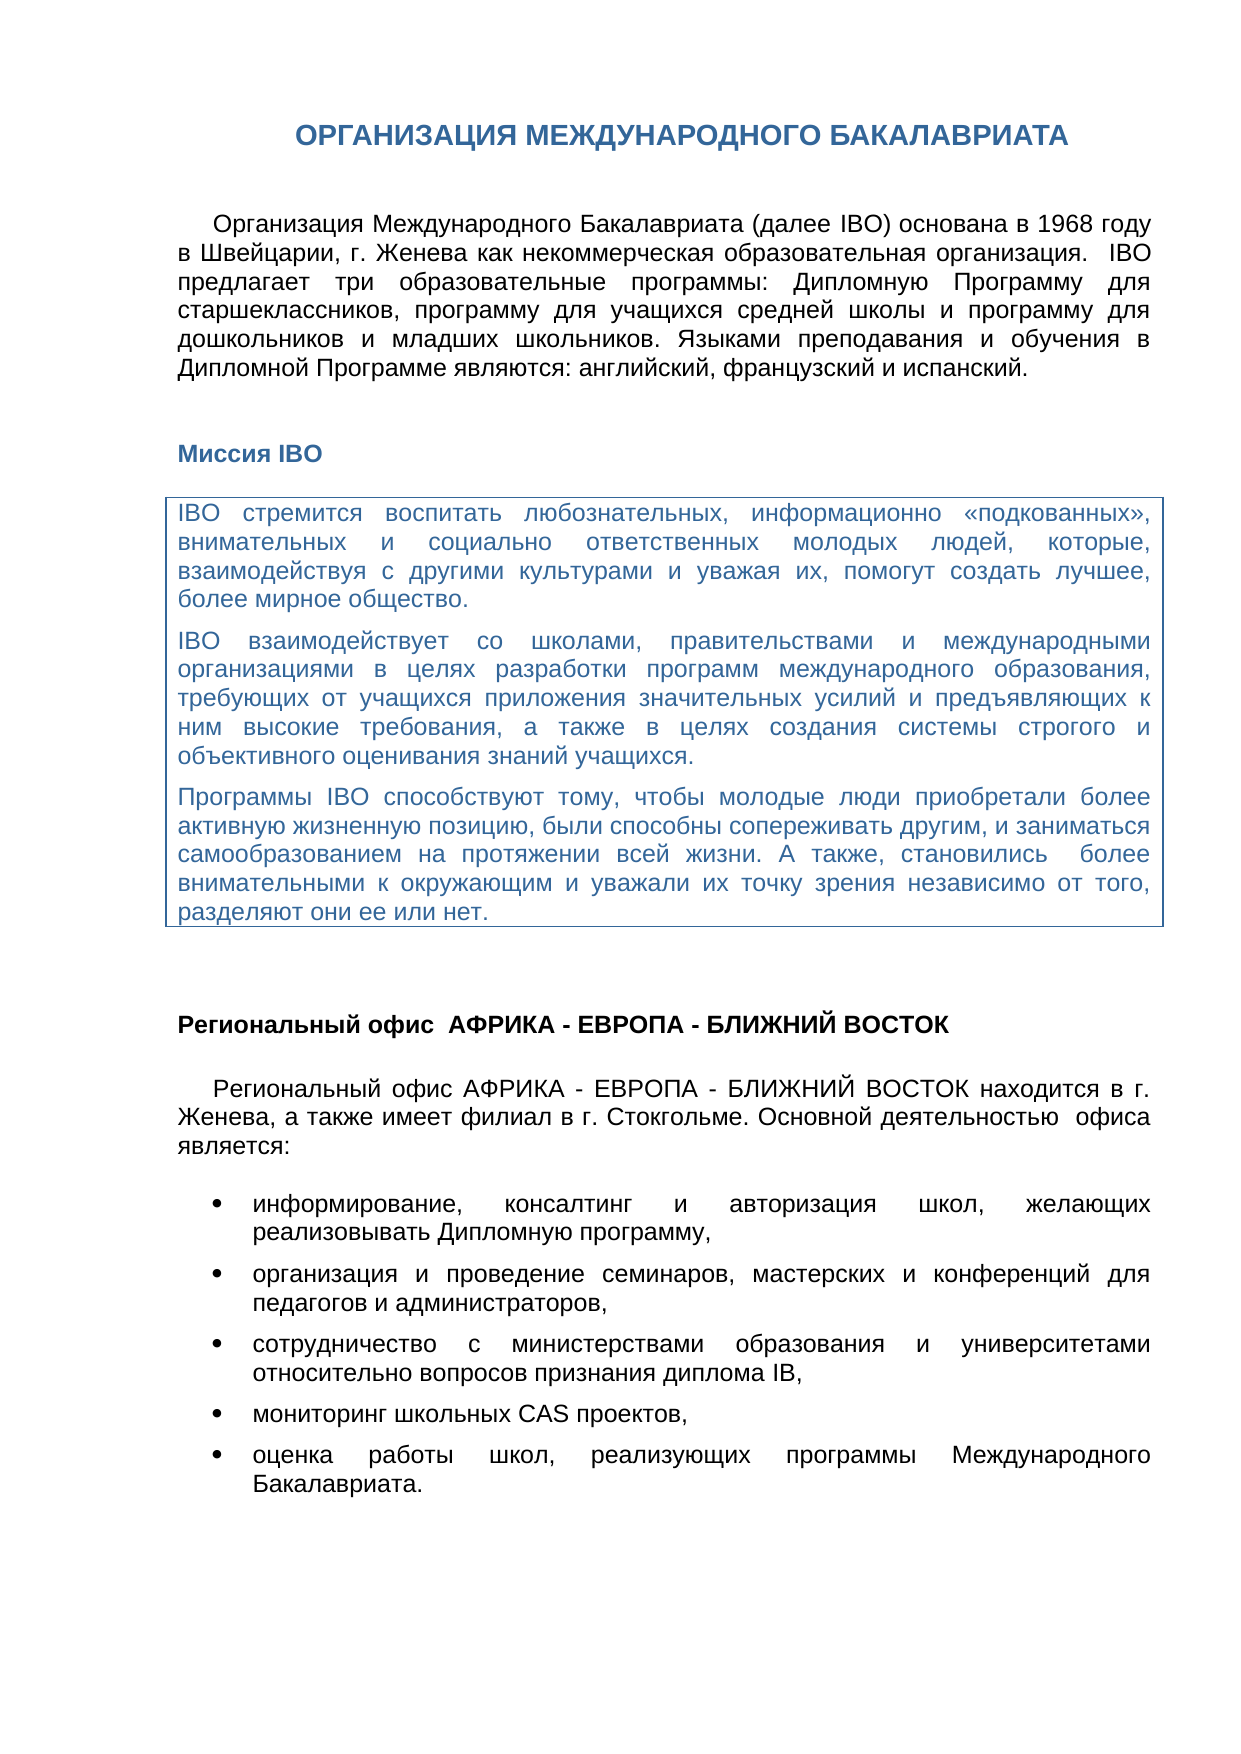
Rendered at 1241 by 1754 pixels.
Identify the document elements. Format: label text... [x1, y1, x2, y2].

list информирование, консалтинг и авторизация школ, желающих реализовывать Дипломную программу, [213, 1188, 1152, 1246]
text ОРГАНИЗАЦИЯ МЕЖДУНАРОДНОГО БАКАЛАВРИАТА [177, 118, 1152, 152]
text Региональный офис АФРИКА - ЕВРОПА - БЛИЖНИЙ ВОСТОК [177, 1010, 1152, 1038]
text Миссия IBO [177, 439, 1152, 468]
text Региональный офис АФРИКА - ЕВРОПА - БЛИЖНИЙ ВОСТОК находится в г. Женева, а также имеет филиал в г. Стокгольме. Основной деятельностью офиса является: [177, 1073, 1152, 1160]
list сотрудничество с министерствами образования и университетами относительно вопросов признания диплома IB, [213, 1329, 1152, 1386]
text Организация Международного Бакалавриата (далее IBO) основана в 1968 году в Швейцарии, г. Женева как некоммерческая образовательная организация. IBO предлагает три образовательные программы: Дипломную Программу для старшеклассников, программу для учащихся средней школы и программу для дошкольников и младших школьников. Языками преподавания и обучения в Дипломной Программе являются: английский, французский и испанский. [177, 209, 1152, 382]
list мониторинг школьных CAS проектов, [177, 1399, 1152, 1428]
table_header IBO стремится воспитать любознательных, информационно «подкованных», внимательных и социально ответственных молодых людей, которые, взаимодействуя с другими культурами и уважая их, помогут создать лучшее, более мирное общество. IBO взаимодействует со школами, правительствами и международными организациями в целях разработки программ международного образования, требующих от учащихся приложения значительных усилий и предъявляющих к ним высокие требования, а также в целях создания системы строгого и объективного оценивания знаний учащихся. Программы IBO способствуют тому, чтобы молодые люди приобретали более активную жизненную позицию, были способны сопереживать другим, и заниматься самообразованием на протяжении всей жизни. А также, становились более внимательными к окружающим и уважали их точку зрения независимо от того, разделяют они ее или нет. [167, 498, 1162, 926]
list организация и проведение семинаров, мастерских и конференций для педагогов и администраторов, [213, 1259, 1152, 1316]
list оценка работы школ, реализующих программы Международного Бакалавриата. [213, 1440, 1152, 1498]
